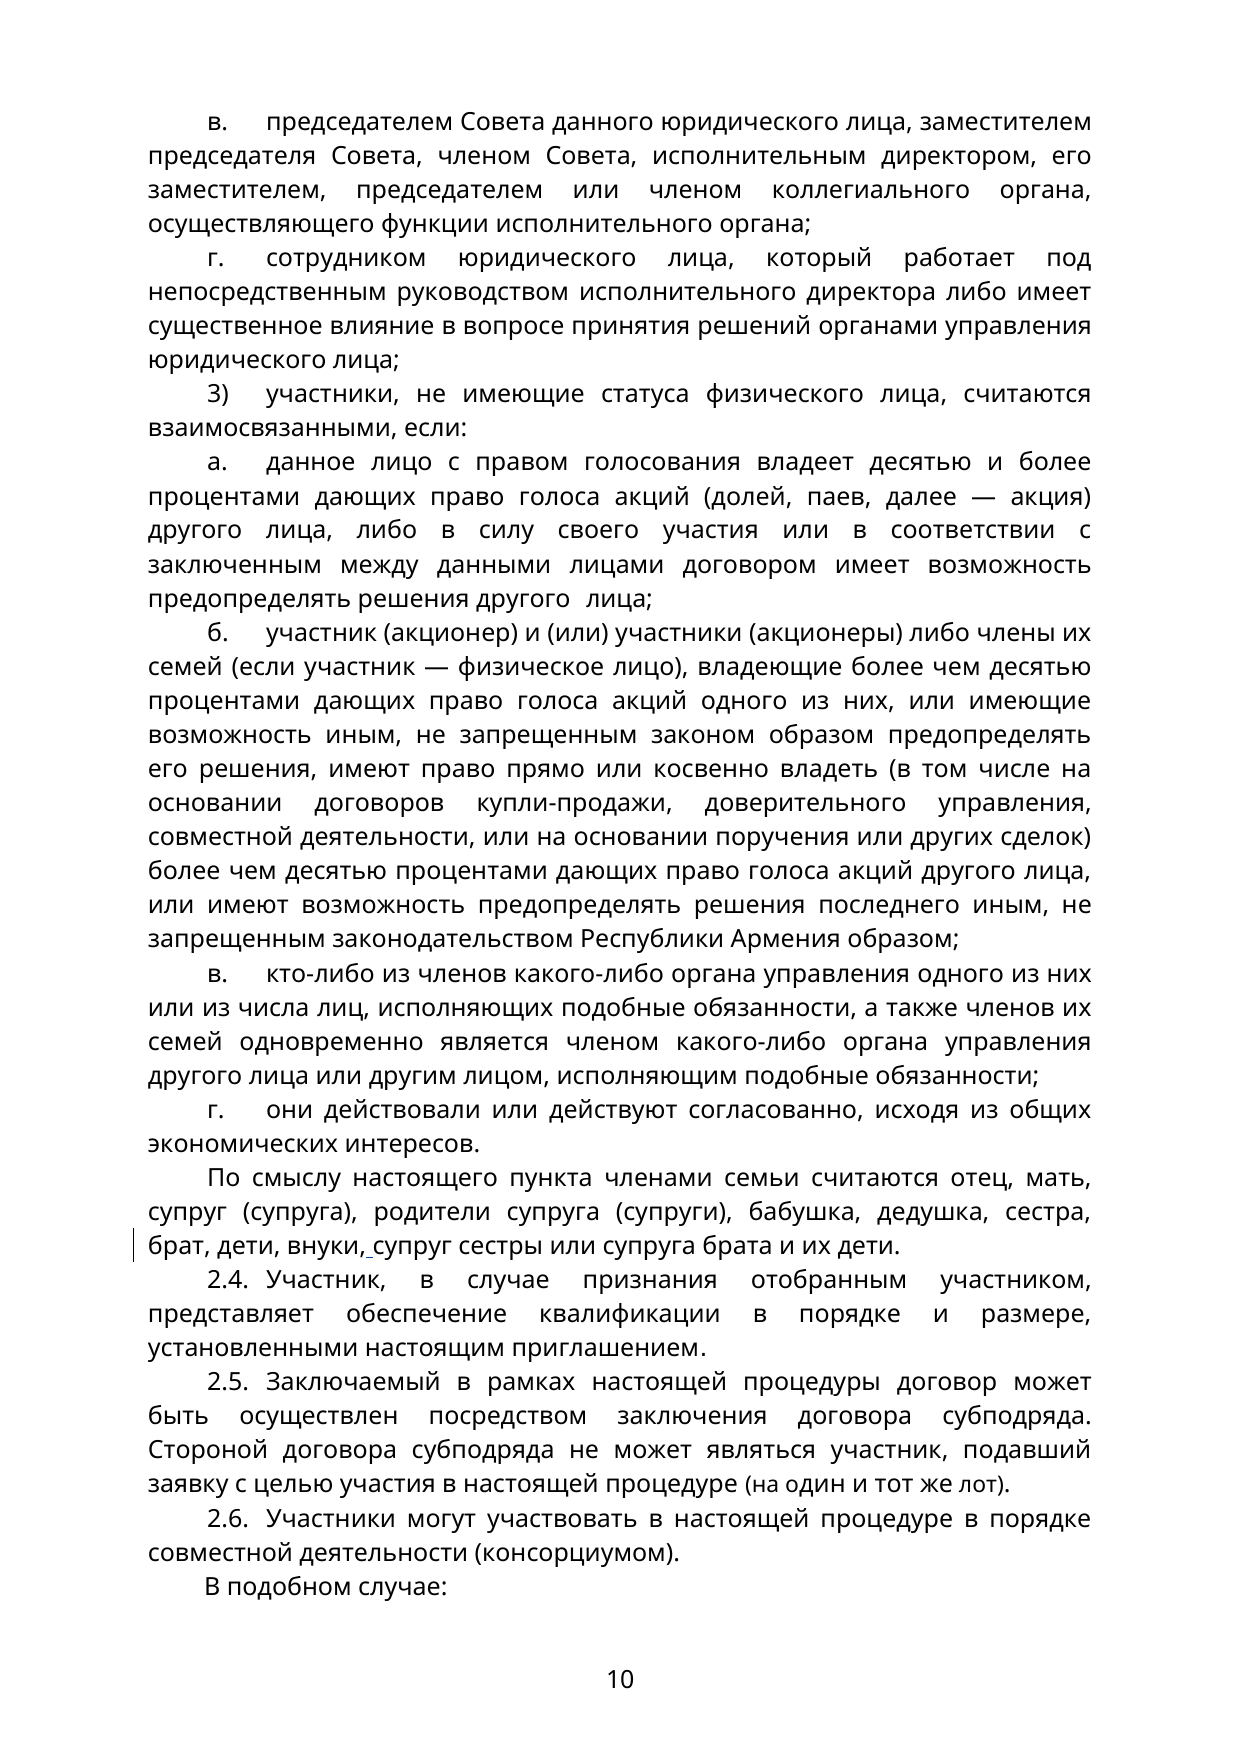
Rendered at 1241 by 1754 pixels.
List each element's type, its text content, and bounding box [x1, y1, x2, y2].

text 2.5. Заключаемый в рамках настоящей процедуры договор может быть осуществлен посредством заключения договора субподряда. Стороной договора субподряда не может являться участник, подавший заявку с целью участия в настоящей процедуре (на один и тот же лот). [148, 1364, 1092, 1500]
text 2.6. Участники могут участвовать в настоящей процедуре в порядке совместной деятельности (консорциумом). [148, 1500, 1092, 1568]
text б. участник (акционер) и (или) участники (акционеры) либо члены их семей (если участник — физическое лицо), владеющие более чем десятью процентами дающих право голоса акций одного из них, или имеющие возможность иным, не запрещенным законом образом предопределять его решения, имеют право прямо или косвенно владеть (в том числе на основании договоров купли-продажи, доверительного управления, совместной деятельности, или на основании поручения или других сделок) более чем десятью процентами дающих право голоса акций другого лица, или имеют возможность предопределять решения последнего иным, не запрещенным законодательством Республики Армения образом; [148, 614, 1092, 955]
text 2.4. Участник, в случае признания отобранным участником, представляет обеспечение квалификации в порядке и размере, установленными настоящим приглашением. [148, 1262, 1092, 1364]
text По смыслу настоящего пункта членами семьи считаются отец, мать, супруг (супруга), родители супруга (супруги), бабушка, дедушка, сестра, брат, дети, внуки,супруг сестры или супруга брата и их дети. [148, 1159, 1092, 1262]
text В подобном случае: [148, 1568, 1092, 1602]
text в. председателем Совета данного юридического лица, заместителем председателя Совета, членом Совета, исполнительным директором, его заместителем, председателем или членом коллегиального органа, осуществляющего функции исполнительного органа; [148, 103, 1092, 240]
text 3) участники, не имеющие статуса физического лица, считаются взаимосвязанными, если: [148, 376, 1092, 444]
text г. они действовали или действуют согласованно, исходя из общих экономических интересов. [148, 1091, 1092, 1159]
text а. данное лицо с правом голосования владеет десятью и более процентами дающих право голоса акций (долей, паев, далее — акция) другого лица, либо в силу своего участия или в соответствии с заключенным между данными лицами договором имеет возможность предопределять решения другого лица; [148, 444, 1092, 614]
text г. сотрудником юридического лица, который работает под непосредственным руководством исполнительного директора либо имеет существенное влияние в вопросе принятия решений органами управления юридического лица; [148, 240, 1092, 376]
text в. кто-либо из членов какого-либо органа управления одного из них или из числа лиц, исполняющих подобные обязанности, а также членов их семей одновременно является членом какого-либо органа управления другого лица или другим лицом, исполняющим подобные обязанности; [148, 955, 1092, 1091]
